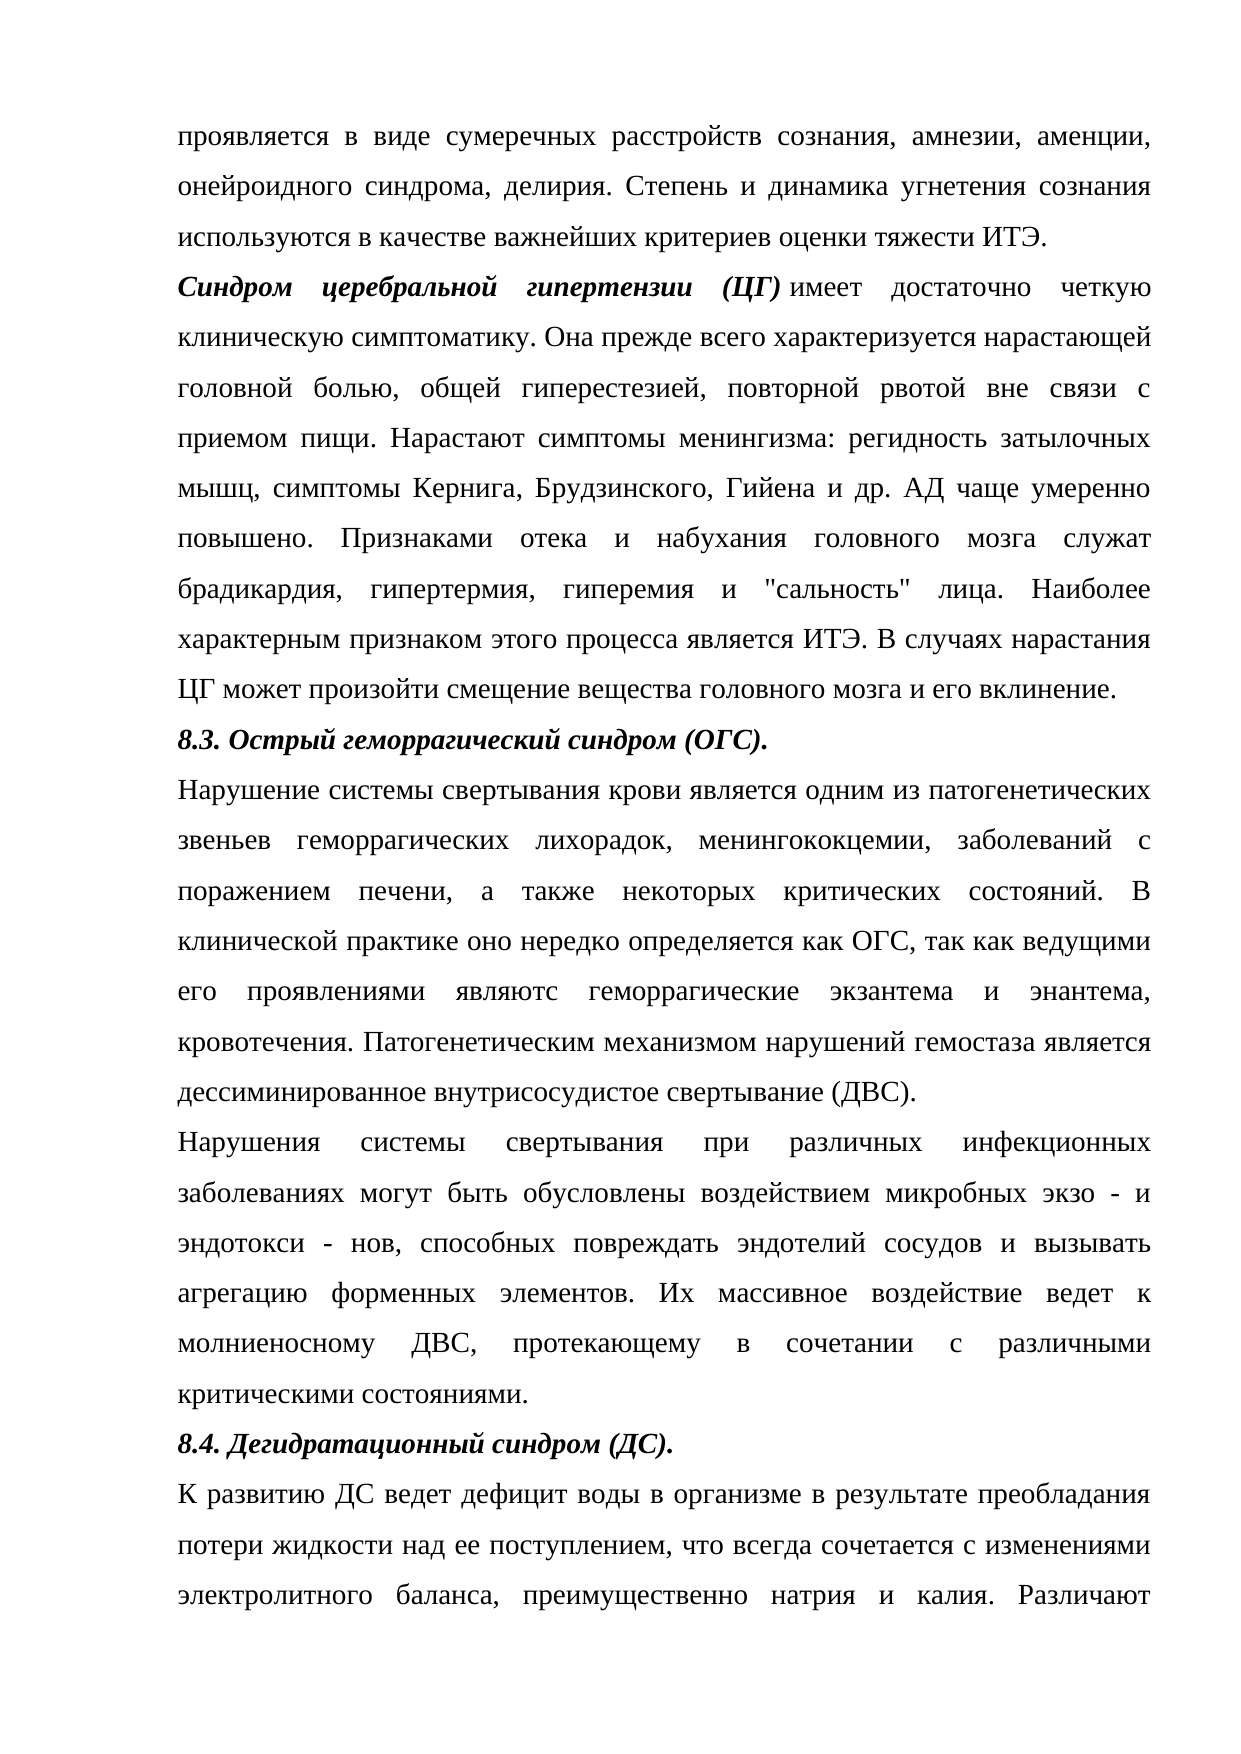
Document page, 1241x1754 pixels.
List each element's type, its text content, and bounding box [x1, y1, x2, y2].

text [177, 1477, 1152, 1611]
text 8.3. Острый геморрагический синдром (ОГС). [177, 722, 1152, 755]
text Нарушения системы свертывания при различных инфекционных заболеваниях могут быть обусловлены воздействием микробных экзо - и эндотокси - нов, способных повреждать эндотелий сосудов и вызывать агрегацию форменных элементов. Их массивное воздействие ведет к молниеносному ДВС, протекающему в сочетании с различными критическими состояниями. [177, 1124, 1152, 1409]
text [177, 118, 1152, 252]
text Нарушение системы свертывания крови является одним из патогенетических звеньев геморрагических лихорадок, менингококцемии, заболеваний с поражением печени, а также некоторых критических состояний. В клинической практике оно нередко определяется как ОГС, так как ведущими его проявлениями являютс геморрагические экзантема и энантема, кровотечения. Патогенетическим механизмом нарушений гемостаза является дессиминированное внутрисосудистое свертывание (ДВС). [177, 772, 1152, 1108]
text Синдром церебральной гипертензии (ЦГ) имеет достаточно четкую клиническую симптоматику. Она прежде всего характеризуется нарастающей головной болью, общей гиперестезией, повторной рвотой вне связи с приемом пищи. Нарастают симптомы менингизма: регидность затылочных мышц, симптомы Кернига, Брудзинского, Гийена и др. АД чаще умеренно повышено. Признаками отека и набухания головного мозга служат брадикардия, гипертермия, гиперемия и "сальность" лица. Наиболее характерным признаком этого процесса является ИТЭ. В случаях нарастания ЦГ может произойти смещение вещества головного мозга и его вклинение. [177, 269, 1152, 705]
text 8.4. Дегидратационный синдром (ДС). [177, 1426, 1152, 1460]
